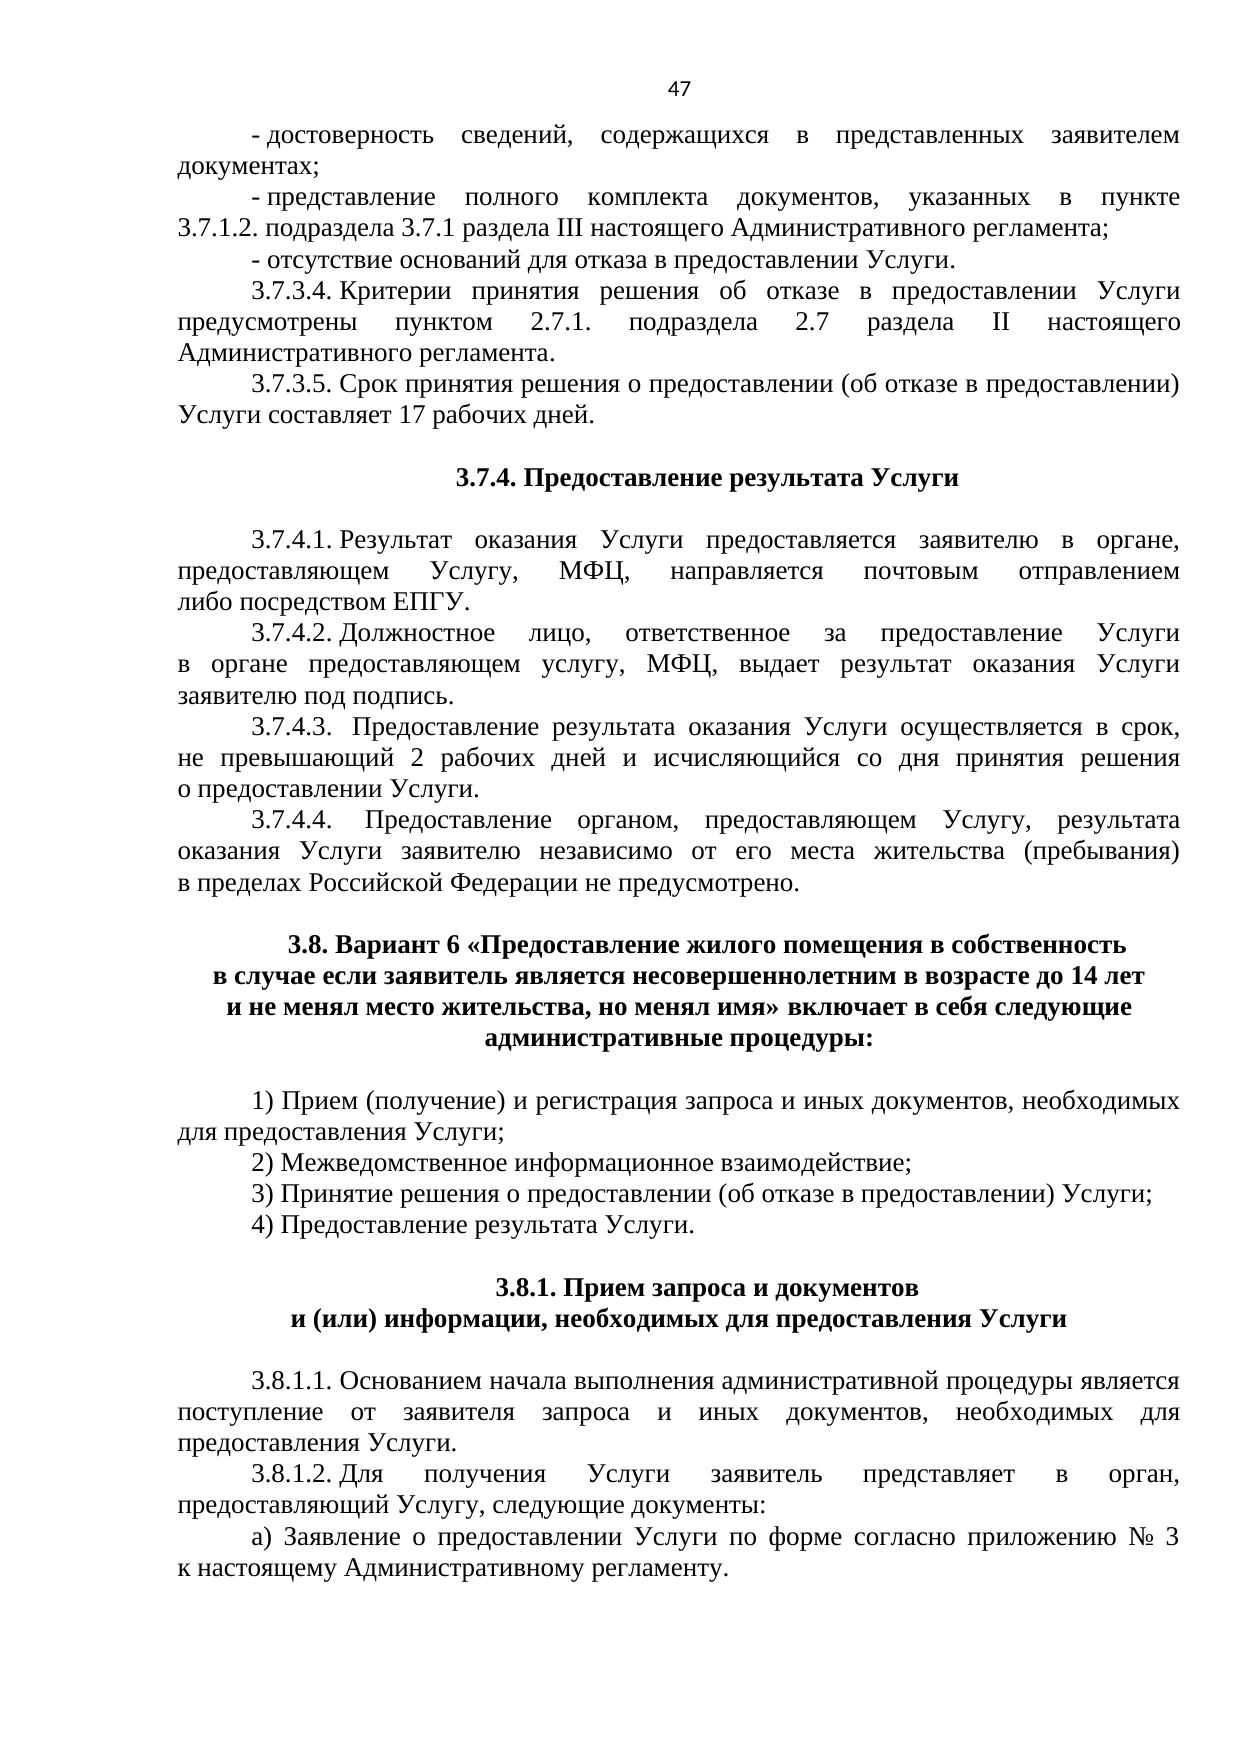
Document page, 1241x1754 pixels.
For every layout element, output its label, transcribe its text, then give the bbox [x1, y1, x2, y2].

text - представление полного комплекта документов, указанных в пункте 3.7.1.2. подраздела 3.7.1 раздела III настоящего Административного регламента; [177, 180, 1181, 243]
text 3.7.4.2. Должностное лицо, ответственное за предоставление Услуги в органе предоставляющем услугу, МФЦ, выдает результат оказания Услуги заявителю под подпись. [177, 616, 1181, 710]
text 3.8.1.1. Основанием начала выполнения административной процедуры является поступление от заявителя запроса и иных документов, необходимых для предоставления Услуги. [177, 1364, 1181, 1457]
text - достоверность сведений, содержащихся в представленных заявителем документах; [177, 118, 1181, 180]
text 1) Прием (получение) и регистрация запроса и иных документов, необходимых для предоставления Услуги; [177, 1084, 1181, 1146]
text 3.7.3.5. Срок принятия решения о предоставлении (об отказе в предоставлении) Услуги составляет 17 рабочих дней. [177, 367, 1181, 429]
text 4) Предоставление результата Услуги. [177, 1208, 1181, 1239]
text 3.8.1.2. Для получения Услуги заявитель представляет в орган, предоставляющий Услугу, следующие документы: [177, 1457, 1181, 1520]
text 3) Принятие решения о предоставлении (об отказе в предоставлении) Услуги; [177, 1177, 1181, 1208]
text 3.7.3.4. Критерии принятия решения об отказе в предоставлении Услуги предусмотрены пунктом 2.7.1. подраздела 2.7 раздела II настоящего Административного регламента. [177, 274, 1181, 367]
text 3.7.4.3. Предоставление результата оказания Услуги осуществляется в срок, не превышающий 2 рабочих дней и исчисляющийся со дня принятия решения о предоставлении Услуги. [177, 710, 1181, 803]
text 3.7.4.1. Результат оказания Услуги предоставляется заявителю в органе, предоставляющем Услугу, МФЦ, направляется почтовым отправлением либо посредством ЕПГУ. [177, 523, 1181, 616]
text а) Заявление о предоставлении Услуги по форме согласно приложению № 3 к настоящему Административному регламенту. [177, 1520, 1181, 1582]
text 3.7.4.4. Предоставление органом, предоставляющем Услугу, результата оказания Услуги заявителю независимо от его места жительства (пребывания) в пределах Российской Федерации не предусмотрено. [177, 803, 1181, 897]
text - отсутствие оснований для отказа в предоставлении Услуги. [177, 243, 1181, 274]
text 2) Межведомственное информационное взаимодействие; [177, 1146, 1181, 1177]
text 3.7.4. Предоставление результата Услуги [177, 461, 1181, 492]
text 3.8. Вариант 6 «Предоставление жилого помещения в собственность в случае если заявитель является несовершеннолетним в возрасте до 14 лет и не менял место жительства, но менял имя» включает в себя следующие административные процедуры: [177, 928, 1181, 1053]
text 3.8.1. Прием запроса и документов и (или) информации, необходимых для предоставления Услуги [177, 1271, 1181, 1333]
